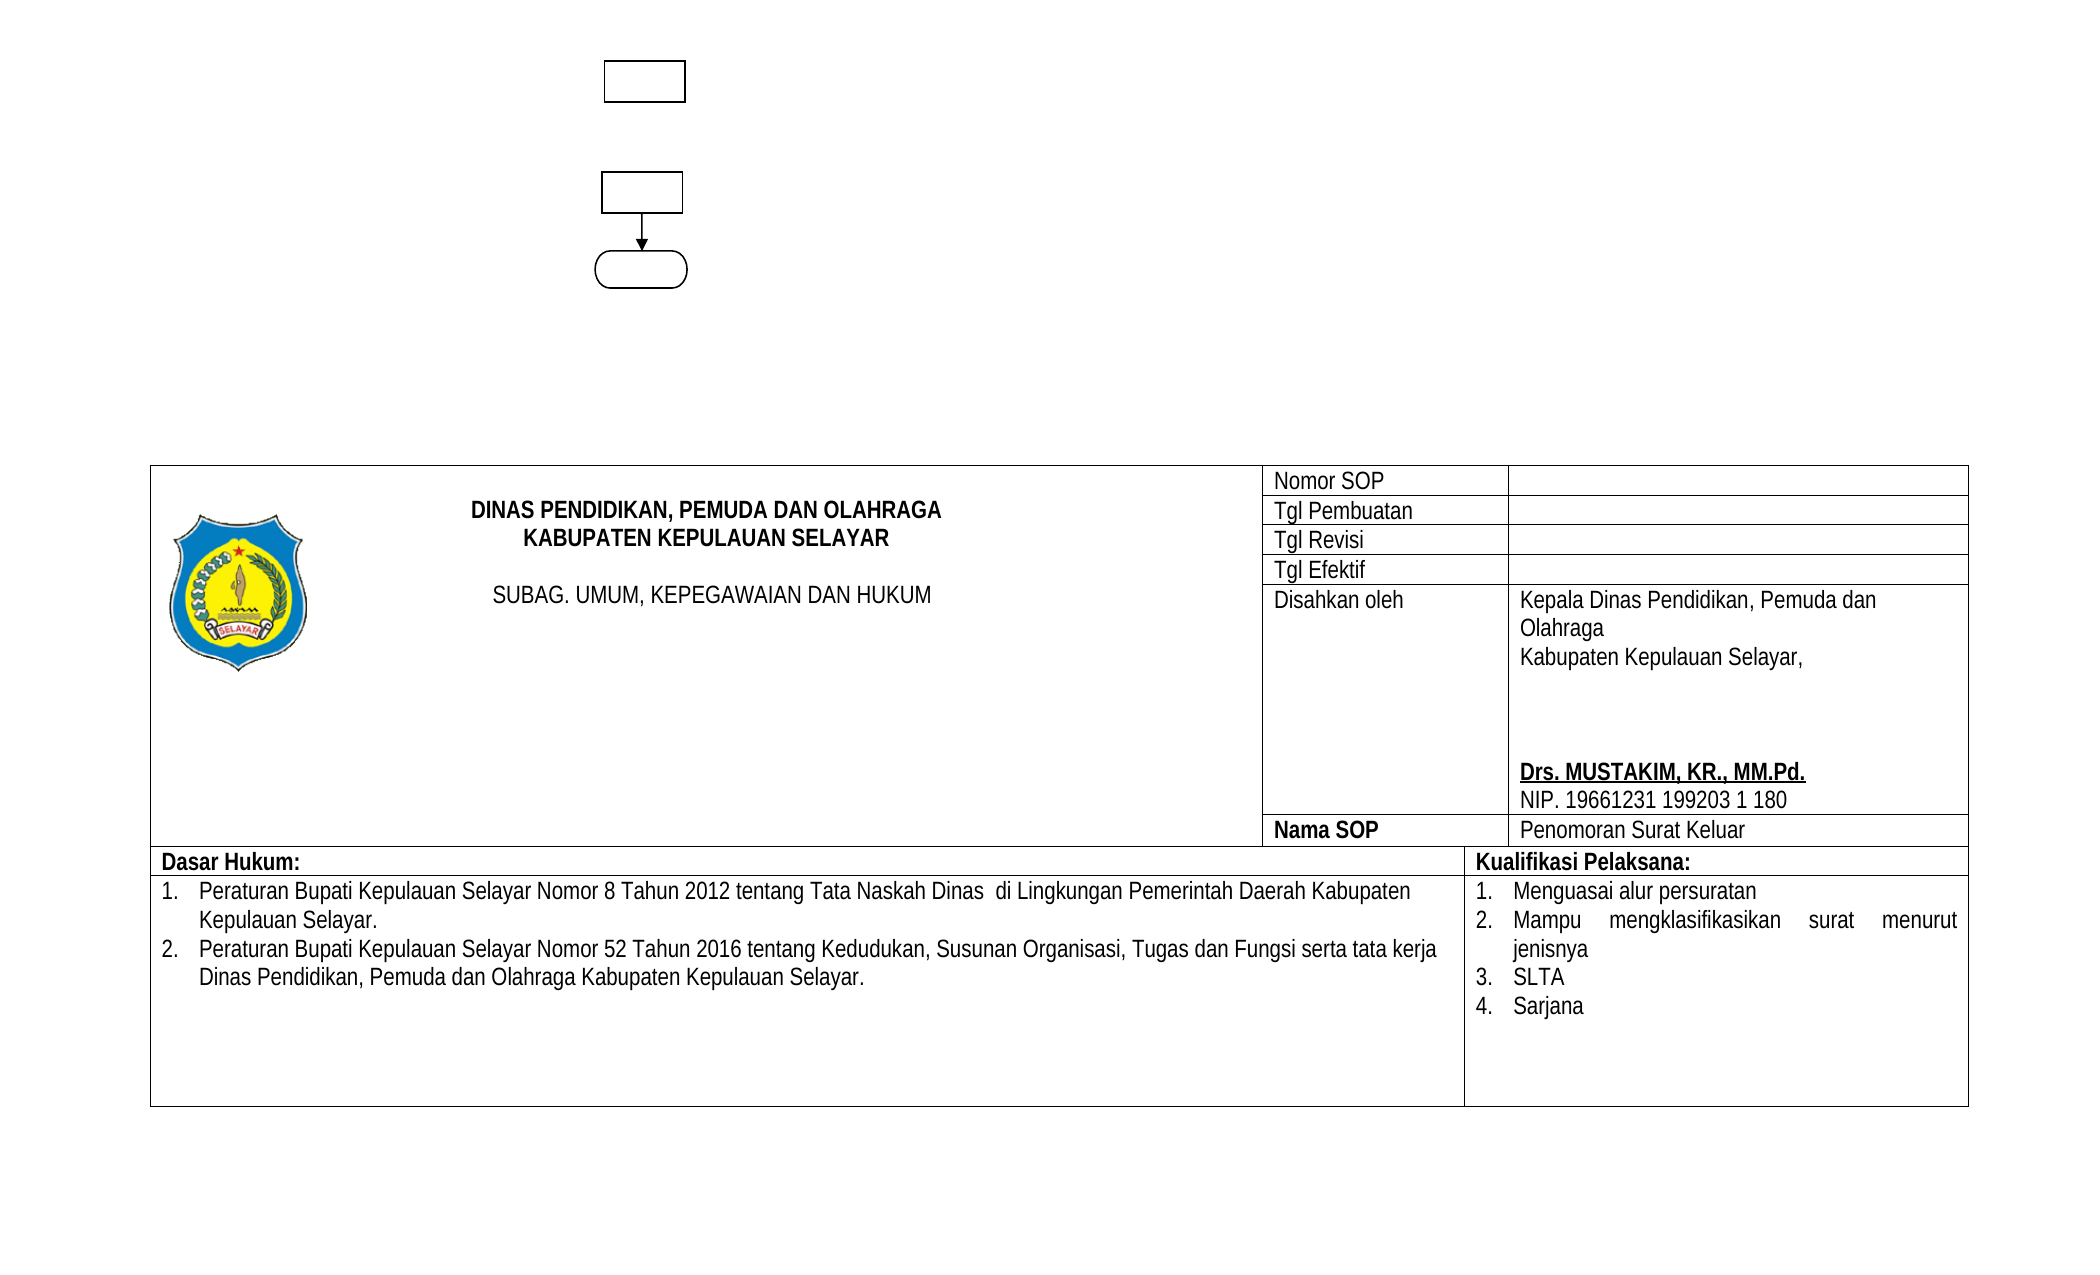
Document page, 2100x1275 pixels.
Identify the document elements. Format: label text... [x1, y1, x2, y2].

table_cell Kepala Dinas Pendidikan, Pemuda dan Olahraga Kabupaten Kepulauan Selayar, Drs. MUSTAKIM, KR., MM.Pd. NIP. 19661231 199203 1 180 [1509, 585, 1968, 814]
picture [169, 514, 307, 672]
table_header Nomor SOP [1263, 466, 1508, 494]
table_cell Tgl Efektif [1263, 555, 1508, 584]
table_cell Peraturan Bupati Kepulauan Selayar Nomor 8 Tahun 2012 tentang Tata Naskah Dinas di Lingkungan Pemerintah Daerah Kabupaten Kepulauan Selayar. Peraturan Bupati Kepulauan Selayar Nomor 52 Tahun 2016 tentang Kedudukan, Susunan Organisasi, Tugas dan Fungsi serta tata kerja Dinas Pendidikan, Pemuda dan Olahraga Kabupaten Kepulauan Selayar. [151, 876, 1464, 1106]
table_cell Dasar Hukum: [151, 847, 1464, 875]
table_cell [1509, 496, 1968, 524]
table_cell Tgl Pembuatan [1263, 496, 1508, 524]
table_cell Disahkan oleh [1263, 585, 1508, 814]
table_cell Kualifikasi Pelaksana: [1465, 847, 1968, 875]
table_cell Penomoran Surat Keluar [1509, 815, 1968, 846]
table_cell Menguasai alur persuratan Mampu mengklasifikasikan surat menurut jenisnya SLTA Sarjana [1465, 876, 1968, 1106]
table_cell [1509, 555, 1968, 584]
table_header [1509, 466, 1968, 494]
table_cell Nama SOP [1263, 815, 1508, 846]
table_cell Tgl Revisi [1263, 525, 1508, 554]
table_cell [1509, 525, 1968, 554]
table_header DINAS PENDIDIKAN, PEMUDA DAN OLAHRAGA KABUPATEN KEPULAUAN SELAYAR SUBAG. UMUM, KEPEGAWAIAN DAN HUKUM [151, 466, 1262, 846]
